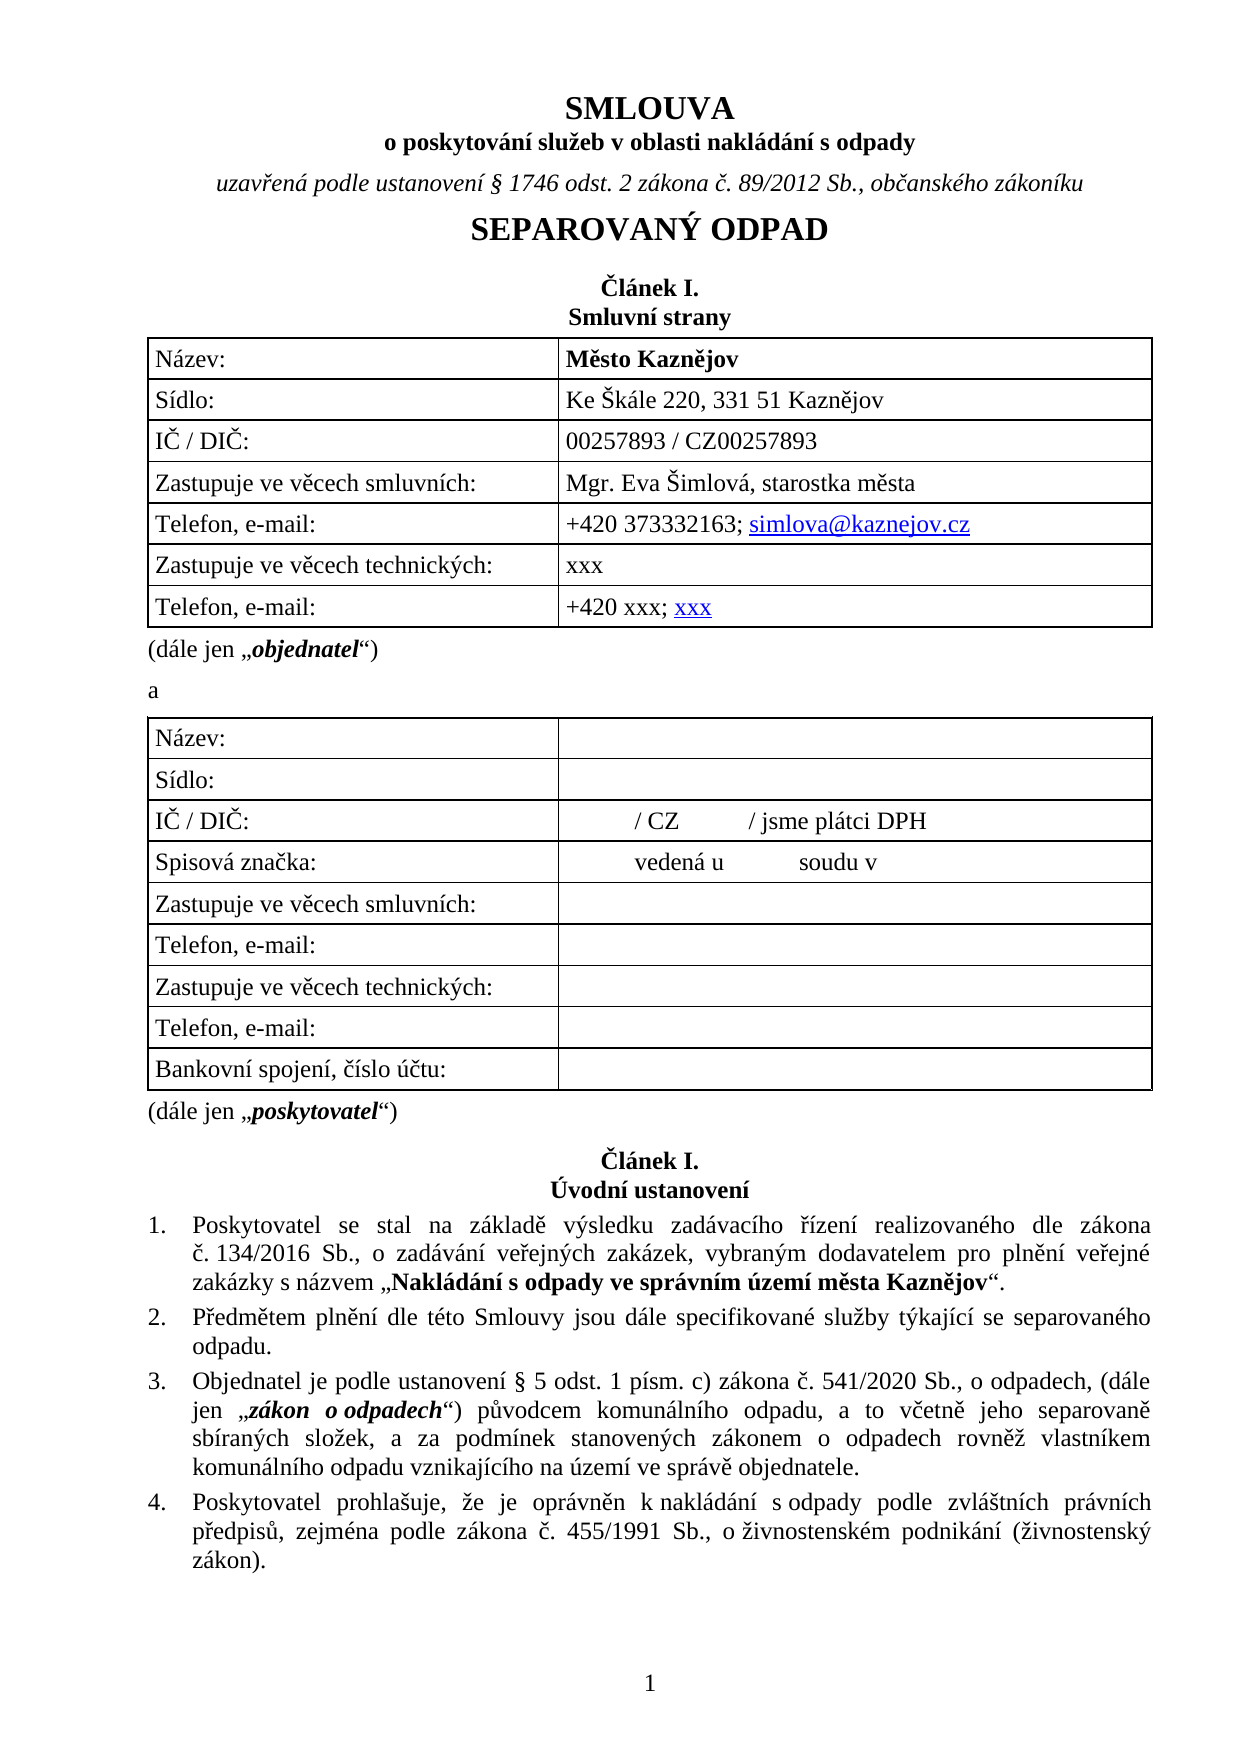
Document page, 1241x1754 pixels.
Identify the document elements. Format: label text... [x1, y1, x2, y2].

text SMLOUVA [148, 89, 1152, 127]
text SEPAROVANÝ ODPAD [148, 209, 1152, 248]
table_header Název: [149, 719, 558, 758]
table_cell Zastupuje ve věcech smluvních: [149, 462, 558, 502]
table_cell Zastupuje ve věcech smluvních: [149, 883, 558, 923]
table_cell Sídlo: [149, 759, 558, 799]
table_cell [559, 966, 1151, 1006]
table_cell Spisová značka: [149, 842, 558, 882]
table_cell [559, 1049, 1151, 1088]
table_cell Mgr. Eva Šimlová, starostka města [559, 462, 1151, 502]
table_cell Telefon, e-mail: [149, 586, 558, 626]
table_cell [559, 759, 1151, 799]
text Smluvní strany [148, 302, 1152, 330]
table_header Název: [149, 339, 558, 378]
list Předmětem plnění dle této Smlouvy jsou dále specifikované služby týkající se separovaného odpadu. [148, 1302, 1152, 1360]
table_cell +420 xxx; xxx [559, 586, 1151, 626]
table_cell IČ / DIČ: [149, 801, 558, 840]
table_cell Sídlo: [149, 380, 558, 419]
text o poskytování služeb v oblasti nakládání s odpady [148, 127, 1152, 156]
table_cell [559, 925, 1151, 964]
text Článek I. [148, 1146, 1152, 1175]
table_cell [559, 883, 1151, 923]
text uzavřená podle ustanovení § 1746 odst. 2 zákona č. 89/2012 Sb., občanského zákoníku [148, 168, 1152, 197]
table_cell Zastupuje ve věcech technických: [149, 966, 558, 1006]
text Článek I. [148, 273, 1152, 302]
table_cell Bankovní spojení, číslo účtu: [149, 1049, 558, 1088]
table_cell 00257893 / CZ00257893 [559, 421, 1151, 461]
table_cell IČ / DIČ: [149, 421, 558, 461]
list Poskytovatel se stal na základě výsledku zadávacího řízení realizovaného dle zákona č. 134/2016 Sb., o zadávání veřejných zakázek, vybraným dodavatelem pro plnění veřejné zakázky s názvem „Nakládání s odpady ve správním území města Kaznějov“. [148, 1210, 1152, 1296]
table_cell Zastupuje ve věcech technických: [149, 545, 558, 585]
text (dále jen „poskytovatel“) [148, 1096, 1152, 1125]
table_cell [559, 1007, 1151, 1047]
table_cell Ke Škále 220, 331 51 Kaznějov [559, 380, 1151, 419]
text a [148, 675, 1152, 704]
table_cell +420 373332163; simlova@kaznejov.cz [559, 504, 1151, 543]
text Úvodní ustanovení [148, 1175, 1152, 1203]
table_cell xxx [559, 545, 1151, 585]
list Poskytovatel prohlašuje, že je oprávněn k nakládání s odpady podle zvláštních právních předpisů, zejména podle zákona č. 455/1991 Sb., o živnostenském podnikání (živnostenský zákon). [148, 1487, 1152, 1573]
table_cell Telefon, e-mail: [149, 504, 558, 543]
text (dále jen „objednatel“) [148, 634, 1152, 663]
table_cell Telefon, e-mail: [149, 1007, 558, 1047]
table_cell / CZ / jsme plátci DPH [559, 801, 1151, 840]
table_header [559, 719, 1151, 758]
table_header Město Kaznějov [559, 339, 1151, 378]
table_cell Telefon, e-mail: [149, 925, 558, 964]
list Objednatel je podle ustanovení § 5 odst. 1 písm. c) zákona č. 541/2020 Sb., o odpadech, (dále jen „zákon o odpadech“) původcem komunálního odpadu, a to včetně jeho separovaně sbíraných složek, a za podmínek stanovených zákonem o odpadech rovněž vlastníkem komunálního odpadu vznikajícího na území ve správě objednatele. [148, 1366, 1152, 1481]
table_cell vedená u soudu v [559, 842, 1151, 882]
